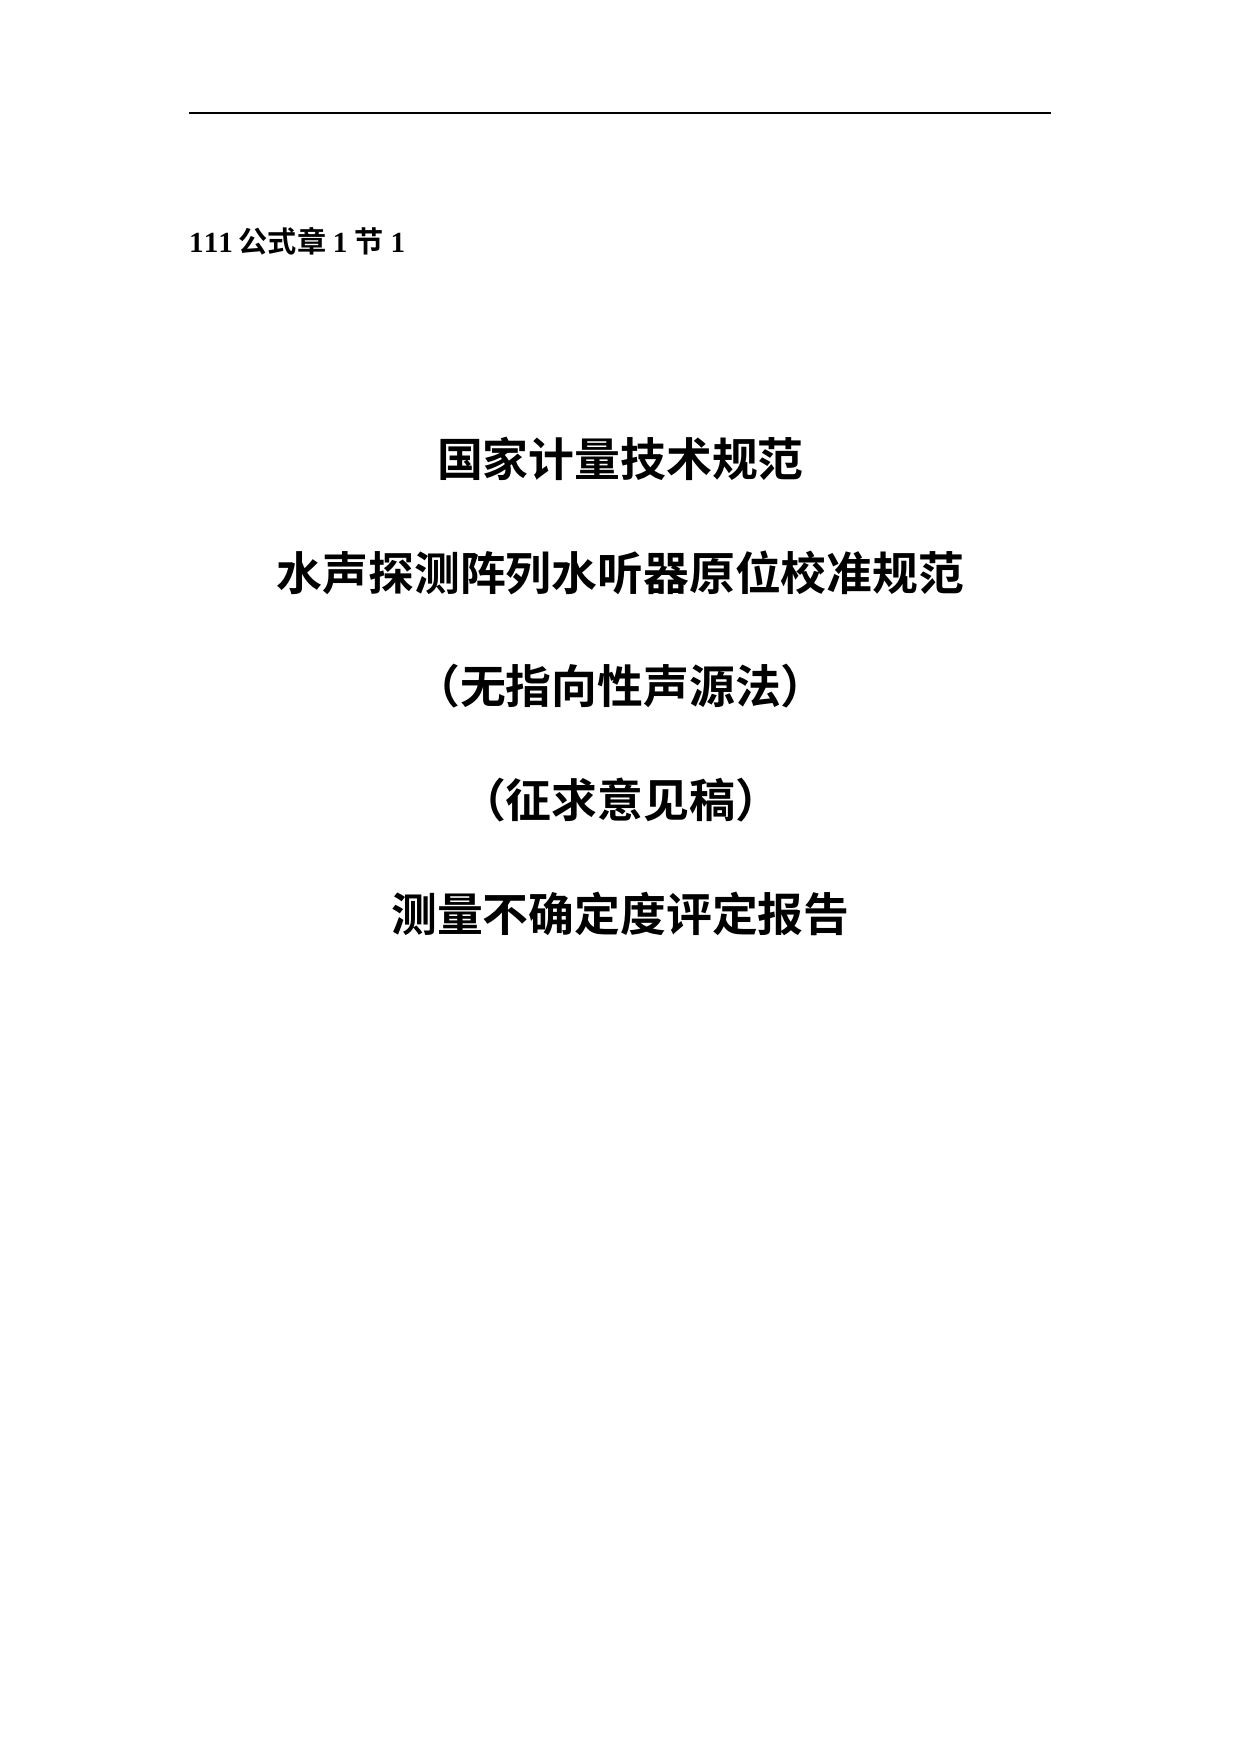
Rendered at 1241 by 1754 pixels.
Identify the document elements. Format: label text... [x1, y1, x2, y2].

text 测量不确定度评定报告 [189, 862, 1051, 960]
text （无指向性声源法） [189, 635, 1051, 732]
text （征求意见稿） [189, 749, 1051, 846]
text 水声探测阵列水听器原位校准规范 [189, 521, 1051, 619]
text 国家计量技术规范 [189, 407, 1051, 505]
